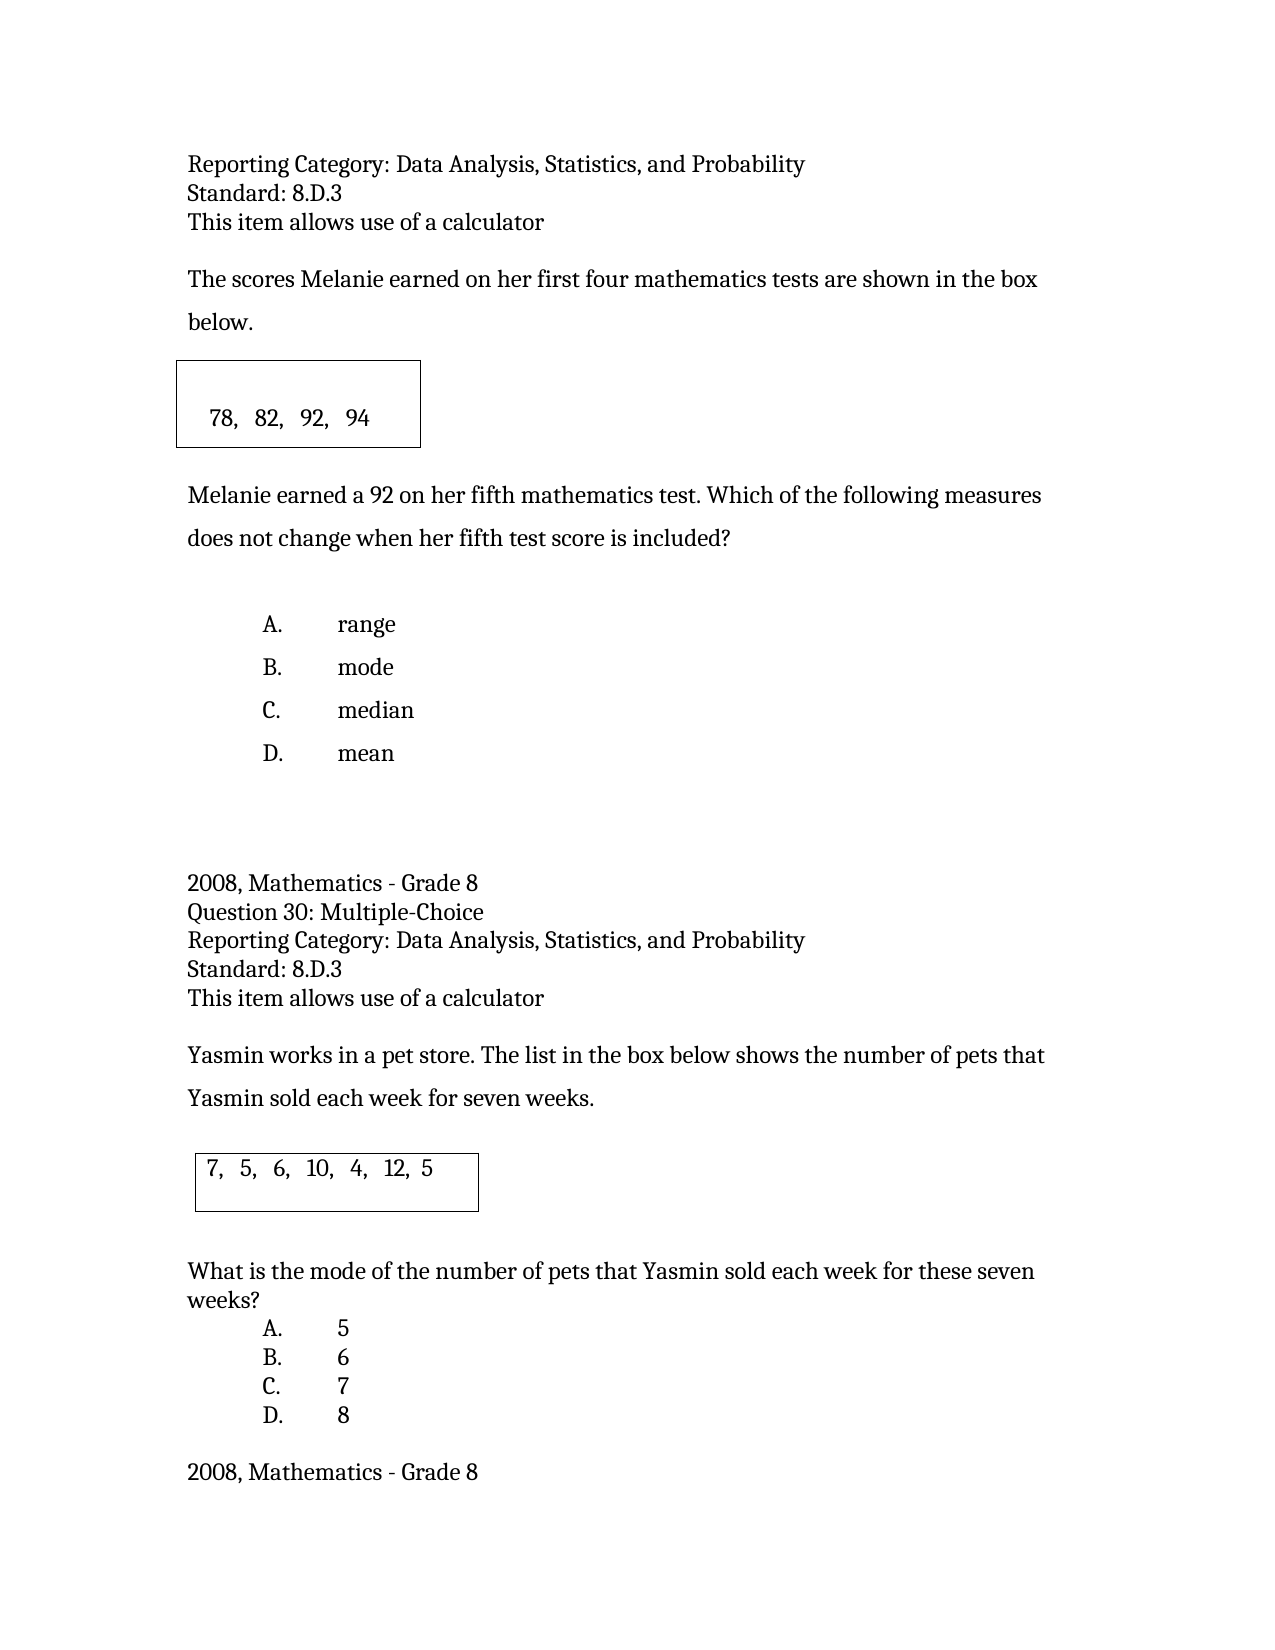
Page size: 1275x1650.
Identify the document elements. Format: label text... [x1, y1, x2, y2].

text A. range [187, 610, 1087, 639]
text C. 7 [187, 1372, 1087, 1401]
text 2008, Mathematics - Grade 8 [187, 869, 1087, 897]
table_header 7, 5, 6, 10, 4, 12, 5 [196, 1154, 478, 1211]
text Standard: 8.D.3 [187, 955, 1087, 984]
text This item allows use of a calculator [187, 207, 1087, 236]
text Question 30: Multiple-Choice [187, 897, 1087, 926]
text Reporting Category: Data Analysis, Statistics, and Probability [187, 150, 1087, 179]
text C. median [187, 696, 1087, 725]
text 2008, Mathematics - Grade 8 [187, 1458, 1087, 1487]
text Standard: 8.D.3 [187, 179, 1087, 207]
text The scores Melanie earned on her first four mathematics tests are shown in the box below. [187, 265, 1087, 337]
text What is the mode of the number of pets that Yasmin sold each week for these seven weeks? [187, 1257, 1087, 1314]
text Yasmin works in a pet store. The list in the box below shows the number of pets that Yasmin sold each week for seven weeks. [187, 1041, 1087, 1113]
text Reporting Category: Data Analysis, Statistics, and Probability [187, 926, 1087, 955]
text D. 8 [187, 1401, 1087, 1429]
text B. 6 [187, 1343, 1087, 1372]
text Melanie earned a 92 on her fifth mathematics test. Which of the following measures does not change when her fifth test score is included? [187, 481, 1087, 552]
text A. 5 [187, 1314, 1087, 1343]
text B. mode [187, 653, 1087, 682]
text D. mean [187, 739, 1087, 768]
table_header 78, 82, 92, 94 [177, 361, 420, 447]
text This item allows use of a calculator [187, 984, 1087, 1012]
